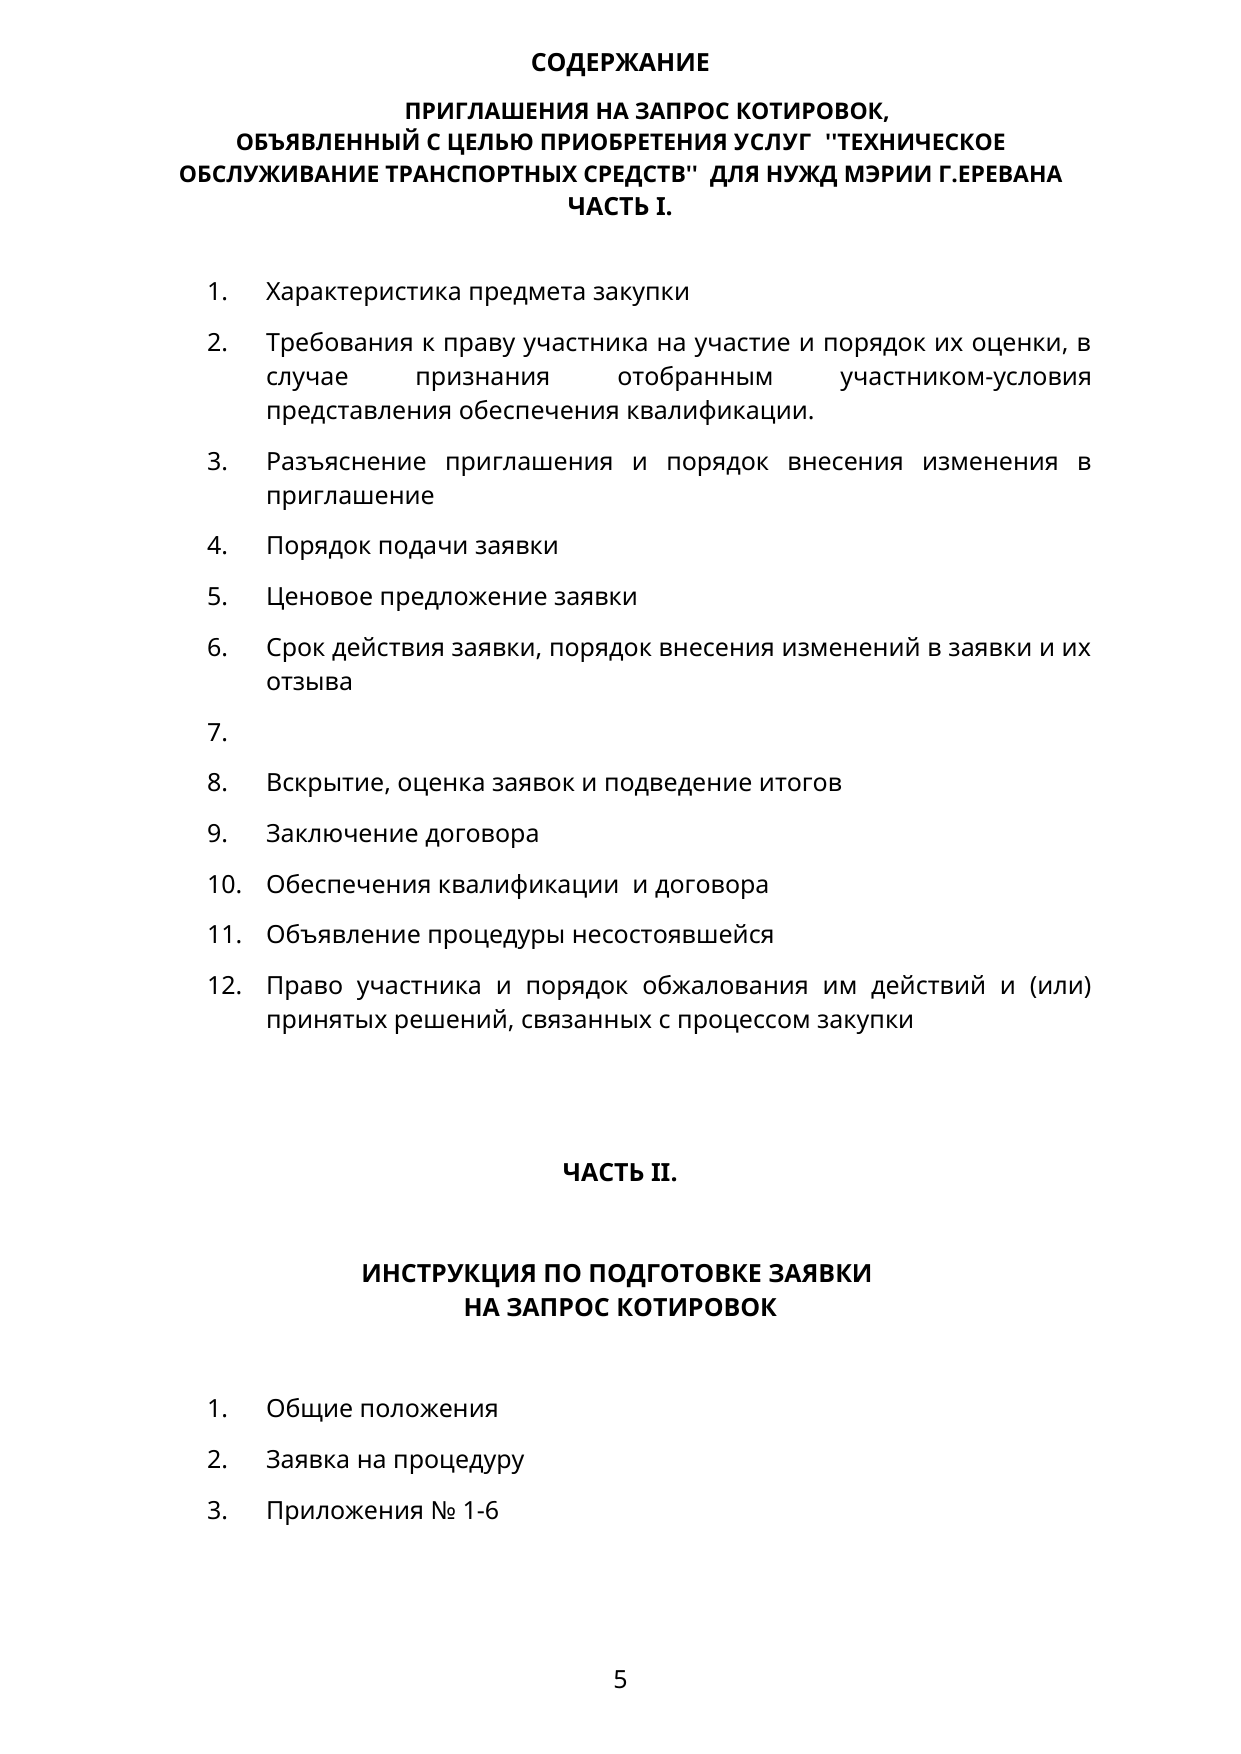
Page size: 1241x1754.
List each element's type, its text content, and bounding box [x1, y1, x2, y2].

text 2. Заявка на процедуру [207, 1442, 1092, 1476]
text 4. Порядок подачи заявки [207, 528, 1092, 562]
text ПРИГЛАШЕНИЯ НА ЗАПРОС КОТИРОВОК, ОБЪЯВЛЕННЫЙ С ЦЕЛЬЮ ПРИОБРЕТЕНИЯ УСЛУГ ''ТЕХНИЧЕСКОЕ ОБСЛУЖИВАНИЕ ТРАНСПОРТНЫХ СРЕДСТВ'' ДЛЯ НУЖД МЭРИИ Г.ЕРЕВАНА [148, 95, 1093, 189]
text ИНСТРУКЦИЯ ПО ПОДГОТОВКЕ ЗАЯВКИ НА ЗАПРОС КОТИРОВОК [148, 1256, 1092, 1324]
text СОДЕРЖАНИЕ [148, 44, 1092, 78]
text 9. Заключение договора [207, 816, 1092, 850]
text ЧАСТЬ I. [148, 189, 1092, 223]
text 6. Срок действия заявки, порядок внесения изменений в заявки и их отзыва [207, 629, 1092, 698]
text 5. Ценовое предложение заявки [207, 579, 1092, 613]
text 10. Обеспечения квалификации и договора [207, 866, 1092, 901]
text 3. Разъяснение приглашения и порядок внесения изменения в приглашение [207, 443, 1092, 511]
text 1. Характеристика предмета закупки [207, 274, 1092, 308]
text ЧАСТЬ II. [148, 1154, 1092, 1188]
text 3. Приложения № 1-6 [207, 1493, 1092, 1527]
text 11. Объявление процедуры несостоявшейся [207, 917, 1092, 951]
text 7. [207, 714, 1092, 748]
text 12. Право участника и порядок обжалования им действий и (или) принятых решений, связанных с процессом закупки [207, 968, 1092, 1036]
text 2. Требования к праву участника на участие и порядок их оценки, в случае признания отобранным участником-условия представления обеспечения квалификации. [207, 324, 1092, 427]
text 8. Вскрытие, оценка заявок и подведение итогов [207, 765, 1092, 799]
text 1. Общие положения [207, 1391, 1092, 1425]
